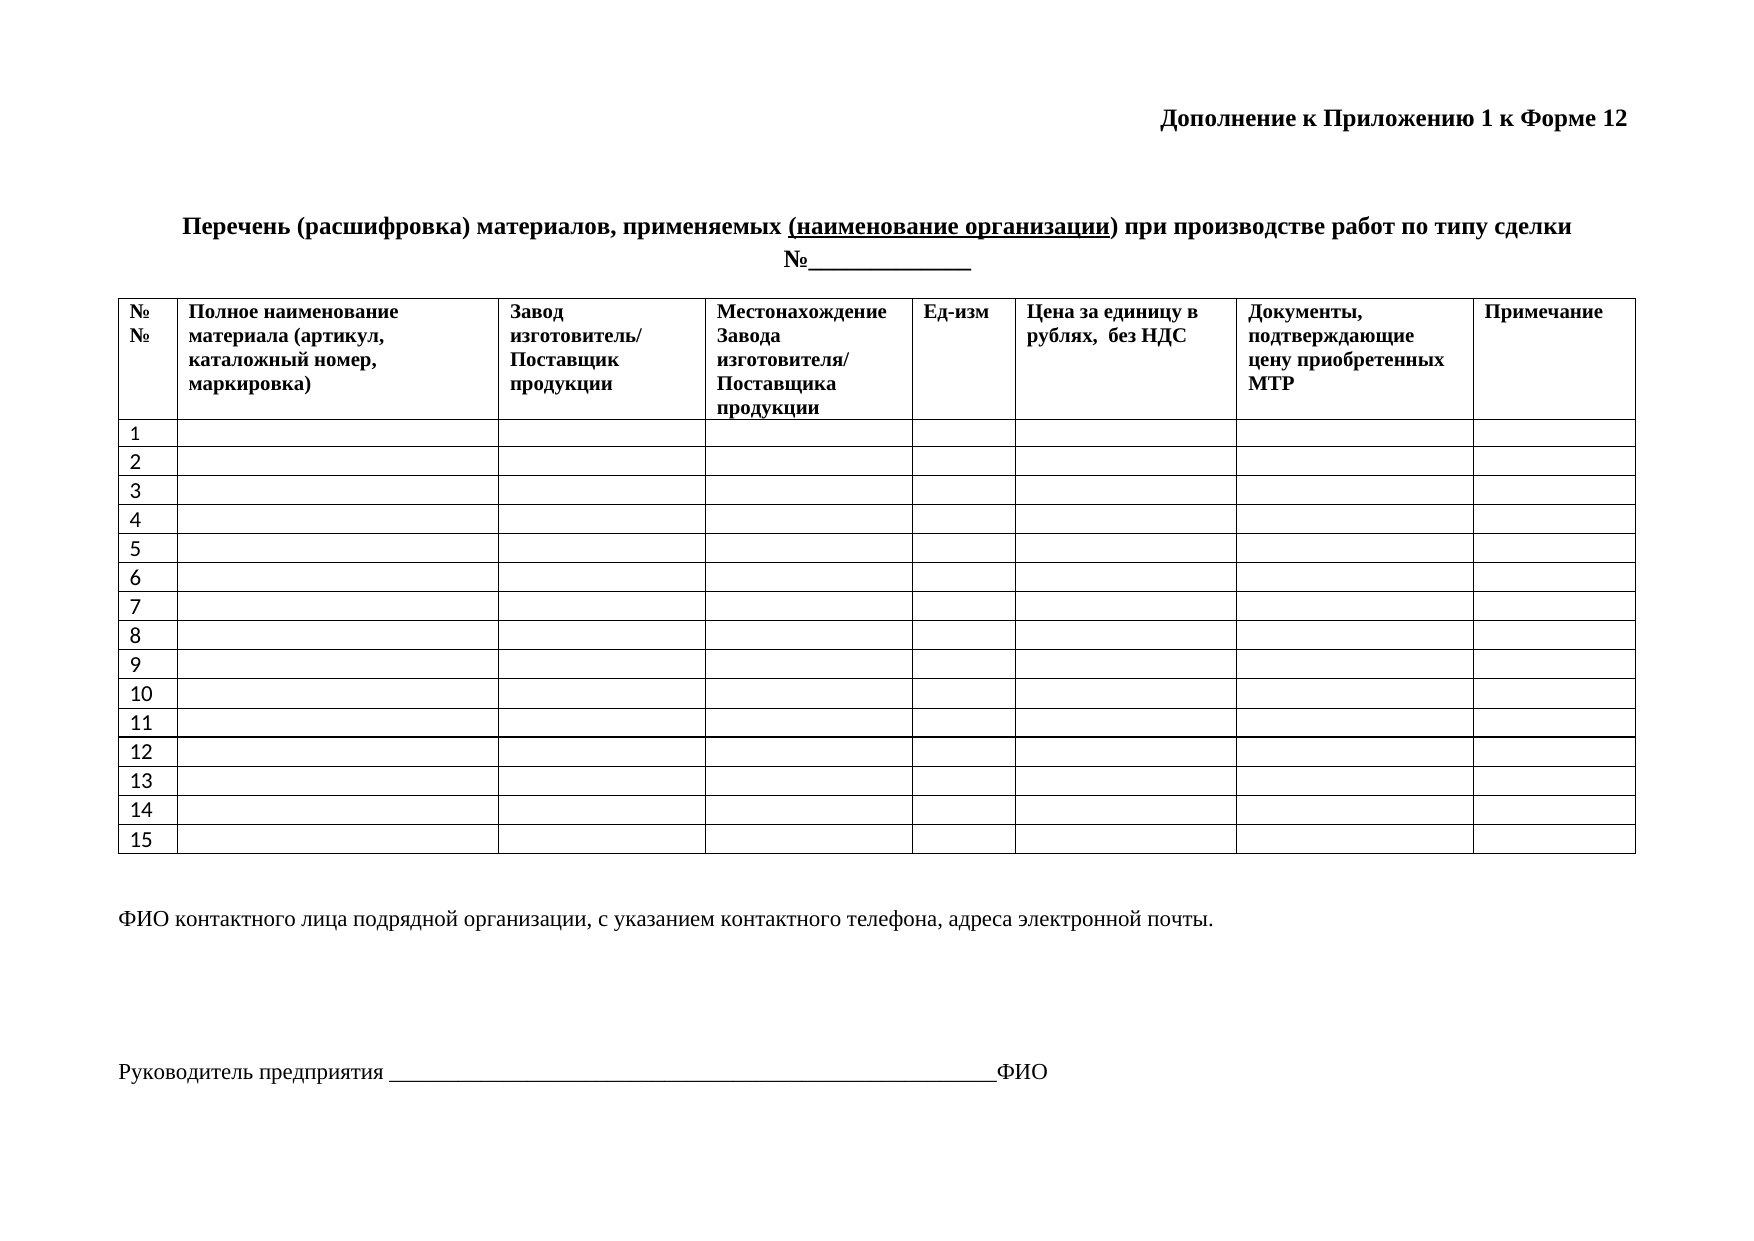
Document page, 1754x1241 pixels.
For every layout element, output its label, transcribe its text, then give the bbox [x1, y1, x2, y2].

table_cell [706, 621, 912, 649]
table_cell [706, 738, 912, 766]
table_cell [1016, 738, 1236, 766]
table_cell [1474, 796, 1635, 824]
table_cell [913, 738, 1015, 766]
table_cell 4 [119, 505, 177, 533]
table_cell [499, 709, 705, 736]
table_cell [499, 796, 705, 824]
table_cell [913, 534, 1015, 562]
table_cell [499, 621, 705, 649]
table_cell [499, 476, 705, 504]
table_cell [178, 679, 498, 707]
table_cell [913, 767, 1015, 794]
table_header №№ [119, 299, 177, 419]
table_cell 15 [119, 825, 177, 853]
table_cell [178, 709, 498, 736]
table_cell 13 [119, 767, 177, 794]
table_cell [1237, 796, 1473, 824]
table_cell [1474, 679, 1635, 707]
table_cell [499, 825, 705, 853]
table_cell [499, 420, 705, 446]
table_cell [1237, 767, 1473, 794]
table_cell [1474, 767, 1635, 794]
table_cell [499, 592, 705, 620]
table_cell [1237, 621, 1473, 649]
table_cell 2 [119, 447, 177, 475]
table_cell 11 [119, 709, 177, 736]
table_cell [1016, 476, 1236, 504]
table_cell [1016, 650, 1236, 678]
table_cell [499, 563, 705, 591]
table_cell [706, 476, 912, 504]
table_cell [1474, 650, 1635, 678]
table_cell [178, 505, 498, 533]
table_cell [499, 738, 705, 766]
table_cell [178, 767, 498, 794]
table_cell [1237, 592, 1473, 620]
table_cell [1016, 505, 1236, 533]
table_cell [178, 563, 498, 591]
table_header Документы, подтверждающие цену приобретенных МТР [1237, 299, 1473, 419]
table_cell [499, 679, 705, 707]
table_cell 9 [119, 650, 177, 678]
table_cell [1474, 563, 1635, 591]
table_cell [1474, 476, 1635, 504]
table_cell [913, 420, 1015, 446]
text Перечень (расшифровка) материалов, применяемых (наименование организации) при производстве работ по типу сделки №_____________ [118, 211, 1636, 273]
table_cell 7 [119, 592, 177, 620]
table_cell [913, 621, 1015, 649]
table_cell [706, 709, 912, 736]
table_cell [706, 420, 912, 446]
table_cell [706, 505, 912, 533]
table_cell [706, 447, 912, 475]
table_cell [499, 650, 705, 678]
table_cell [1237, 563, 1473, 591]
text Дополнение к Приложению 1 к Форме 12 [1151, 103, 1636, 132]
table_cell [706, 563, 912, 591]
table_cell [913, 650, 1015, 678]
table_cell [1474, 534, 1635, 562]
table_cell [1474, 738, 1635, 766]
table_cell 1 [119, 420, 177, 446]
table_cell [706, 592, 912, 620]
table_cell [913, 825, 1015, 853]
text Руководитель предприятия _____________________________________________________ФИО [118, 1058, 1636, 1084]
table_cell [178, 650, 498, 678]
table_cell 8 [119, 621, 177, 649]
table_cell [706, 534, 912, 562]
table_header Местонахождение Завода изготовителя/ Поставщика продукции [706, 299, 912, 419]
table_cell [1474, 447, 1635, 475]
table_cell [1016, 621, 1236, 649]
table_cell [1237, 505, 1473, 533]
table_cell [1237, 738, 1473, 766]
table_cell [1016, 447, 1236, 475]
table_cell [1016, 592, 1236, 620]
table_cell [913, 476, 1015, 504]
table_cell [178, 420, 498, 446]
table_cell [1474, 621, 1635, 649]
table_header Завод изготовитель/ Поставщик продукции [499, 299, 705, 419]
table_cell 10 [119, 679, 177, 707]
table_cell [499, 505, 705, 533]
table_cell [1237, 447, 1473, 475]
table_header Ед-изм [913, 299, 1015, 419]
table_cell [1016, 534, 1236, 562]
table_cell [913, 796, 1015, 824]
table_cell [1237, 709, 1473, 736]
text ФИО контактного лица подрядной организации, с указанием контактного телефона, адреса электронной почты. [118, 905, 1636, 931]
table_cell 14 [119, 796, 177, 824]
table_cell [1016, 825, 1236, 853]
table_cell [1237, 650, 1473, 678]
table_cell [1237, 534, 1473, 562]
table_cell [706, 767, 912, 794]
table_cell [1237, 825, 1473, 853]
table_cell [178, 476, 498, 504]
table_cell [706, 679, 912, 707]
table_cell [1016, 796, 1236, 824]
table_cell [913, 447, 1015, 475]
table_cell [1474, 825, 1635, 853]
table_cell [1474, 709, 1635, 736]
table_cell [499, 767, 705, 794]
table_cell [1016, 709, 1236, 736]
table_cell [1016, 767, 1236, 794]
table_cell [178, 447, 498, 475]
table_cell [706, 796, 912, 824]
table_cell 6 [119, 563, 177, 591]
table_header Цена за единицу в рублях, без НДС [1016, 299, 1236, 419]
table_cell [1474, 420, 1635, 446]
table_cell [1474, 592, 1635, 620]
table_cell [178, 738, 498, 766]
table_header Полное наименование материала (артикул, каталожный номер, маркировка) [178, 299, 498, 419]
table_cell [706, 825, 912, 853]
table_cell 5 [119, 534, 177, 562]
table_cell 12 [119, 738, 177, 766]
table_cell [178, 534, 498, 562]
table_cell [499, 447, 705, 475]
table_cell [178, 592, 498, 620]
table_cell [178, 825, 498, 853]
table_cell [1016, 679, 1236, 707]
table_cell [913, 679, 1015, 707]
table_cell [1474, 505, 1635, 533]
table_cell [178, 621, 498, 649]
table_cell [1237, 679, 1473, 707]
table_cell 3 [119, 476, 177, 504]
table_cell [1237, 476, 1473, 504]
table_cell [913, 709, 1015, 736]
table_cell [913, 505, 1015, 533]
table_cell [1237, 420, 1473, 446]
table_cell [913, 592, 1015, 620]
table_cell [1016, 563, 1236, 591]
table_cell [178, 796, 498, 824]
table_cell [706, 650, 912, 678]
table_cell [913, 563, 1015, 591]
table_header Примечание [1474, 299, 1635, 419]
table_cell [499, 534, 705, 562]
table_cell [1016, 420, 1236, 446]
